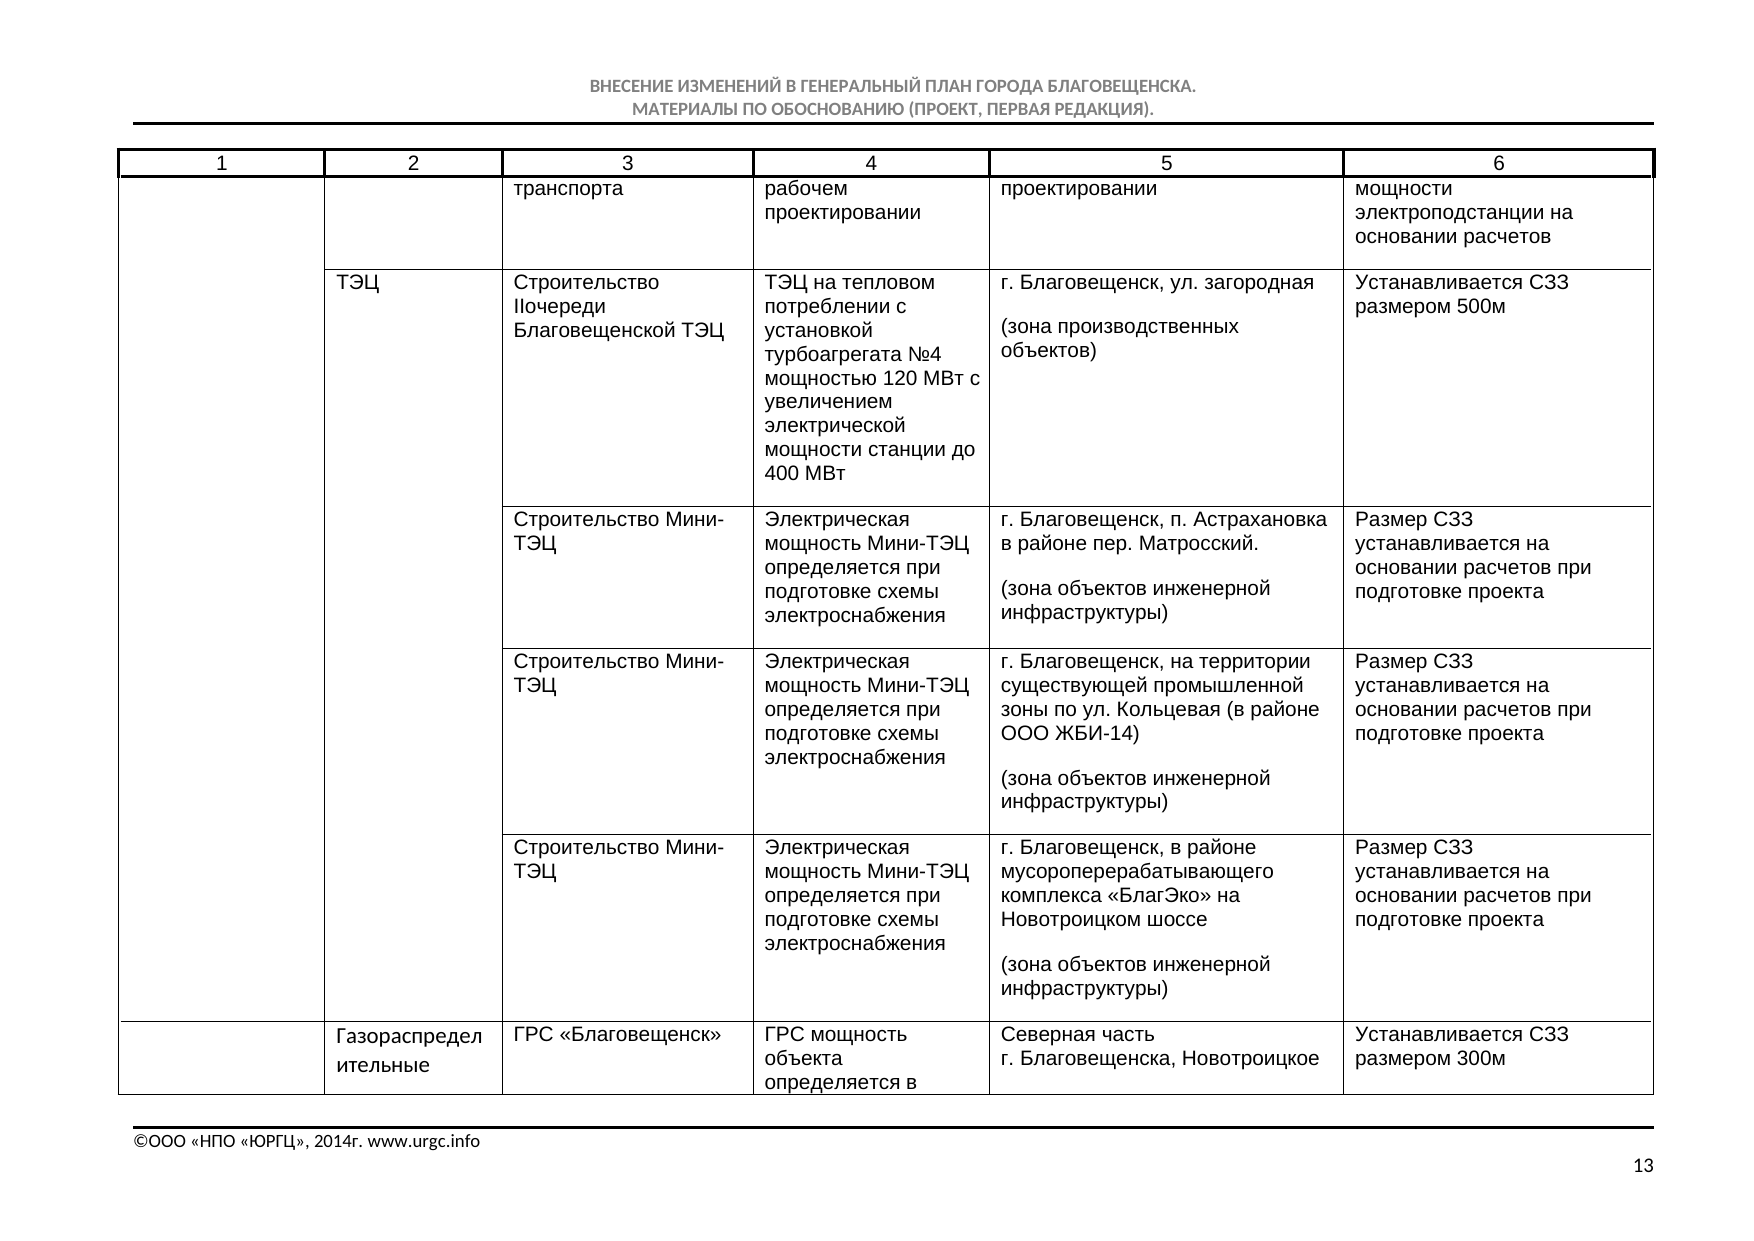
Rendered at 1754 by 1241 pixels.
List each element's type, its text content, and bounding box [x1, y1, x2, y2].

table_cell г. Благовещенск, в районе мусороперерабатывающего комплекса «БлагЭко» на Новотроицком шоссе (зона объектов инженерной инфраструктуры) [990, 835, 1343, 1021]
table_cell ГРС «Благовещенск» [503, 1022, 753, 1093]
table_cell г. Благовещенск, п. Астрахановка в районе пер. Матросский. (зона объектов инженерной инфраструктуры) [990, 507, 1343, 648]
table_cell Устанавливается СЗЗ размером 300м [1344, 1021, 1653, 1093]
table_header 2 [326, 151, 501, 175]
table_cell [754, 178, 989, 268]
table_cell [754, 1022, 989, 1093]
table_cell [990, 1022, 1343, 1093]
table_cell Размер СЗЗ устанавливается на основании расчетов при подготовке проекта [1344, 834, 1653, 1021]
table_cell Строительство Мини-ТЭЦ [503, 507, 753, 648]
table_header 1 [120, 151, 323, 175]
table_cell Электрическая мощность Мини-ТЭЦ определяется при подготовке схемы электроснабжения [754, 507, 989, 648]
table_cell Газораспределительные станции (ГРС) [325, 1022, 502, 1093]
table_cell Размер СЗЗ устанавливается на основании расчетов при подготовке проекта [1344, 648, 1653, 834]
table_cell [990, 178, 1343, 268]
table_cell Строительство IIочереди Благовещенской ТЭЦ [503, 270, 753, 506]
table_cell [503, 178, 753, 268]
table_header 6 [1345, 151, 1652, 175]
table_cell ТЭЦ на тепловом потреблении с установкой турбоагрегата №4 мощностью 120 МВт с увеличением электрической мощности станции до 400 МВт [754, 270, 989, 506]
table_cell Устанавливается СЗЗ размером 500м [1344, 269, 1653, 506]
table_cell г. Благовещенск, на территории существующей промышленной зоны по ул. Кольцевая (в районе ООО ЖБИ-14) (зона объектов инженерной инфраструктуры) [990, 649, 1343, 834]
table_header 3 [504, 151, 752, 175]
table_header 5 [991, 151, 1342, 175]
table_cell Электрическая мощность Мини-ТЭЦ определяется при подготовке схемы электроснабжения [754, 649, 989, 834]
table_cell Размер СЗЗ устанавливается на основании расчетов при подготовке проекта [1344, 506, 1653, 648]
table_header 4 [755, 151, 988, 175]
table_cell Электрическая мощность Мини-ТЭЦ определяется при подготовке схемы электроснабжения [754, 835, 989, 1021]
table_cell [1344, 175, 1653, 268]
table_cell Строительство Мини-ТЭЦ [503, 649, 753, 834]
table_cell ТЭЦ [325, 270, 502, 1021]
table_cell Газоснабжение [119, 1021, 324, 1093]
table_cell г. Благовещенск, ул. загородная (зона производственных объектов) [990, 270, 1343, 506]
table_cell Строительство Мини-ТЭЦ [503, 835, 753, 1021]
